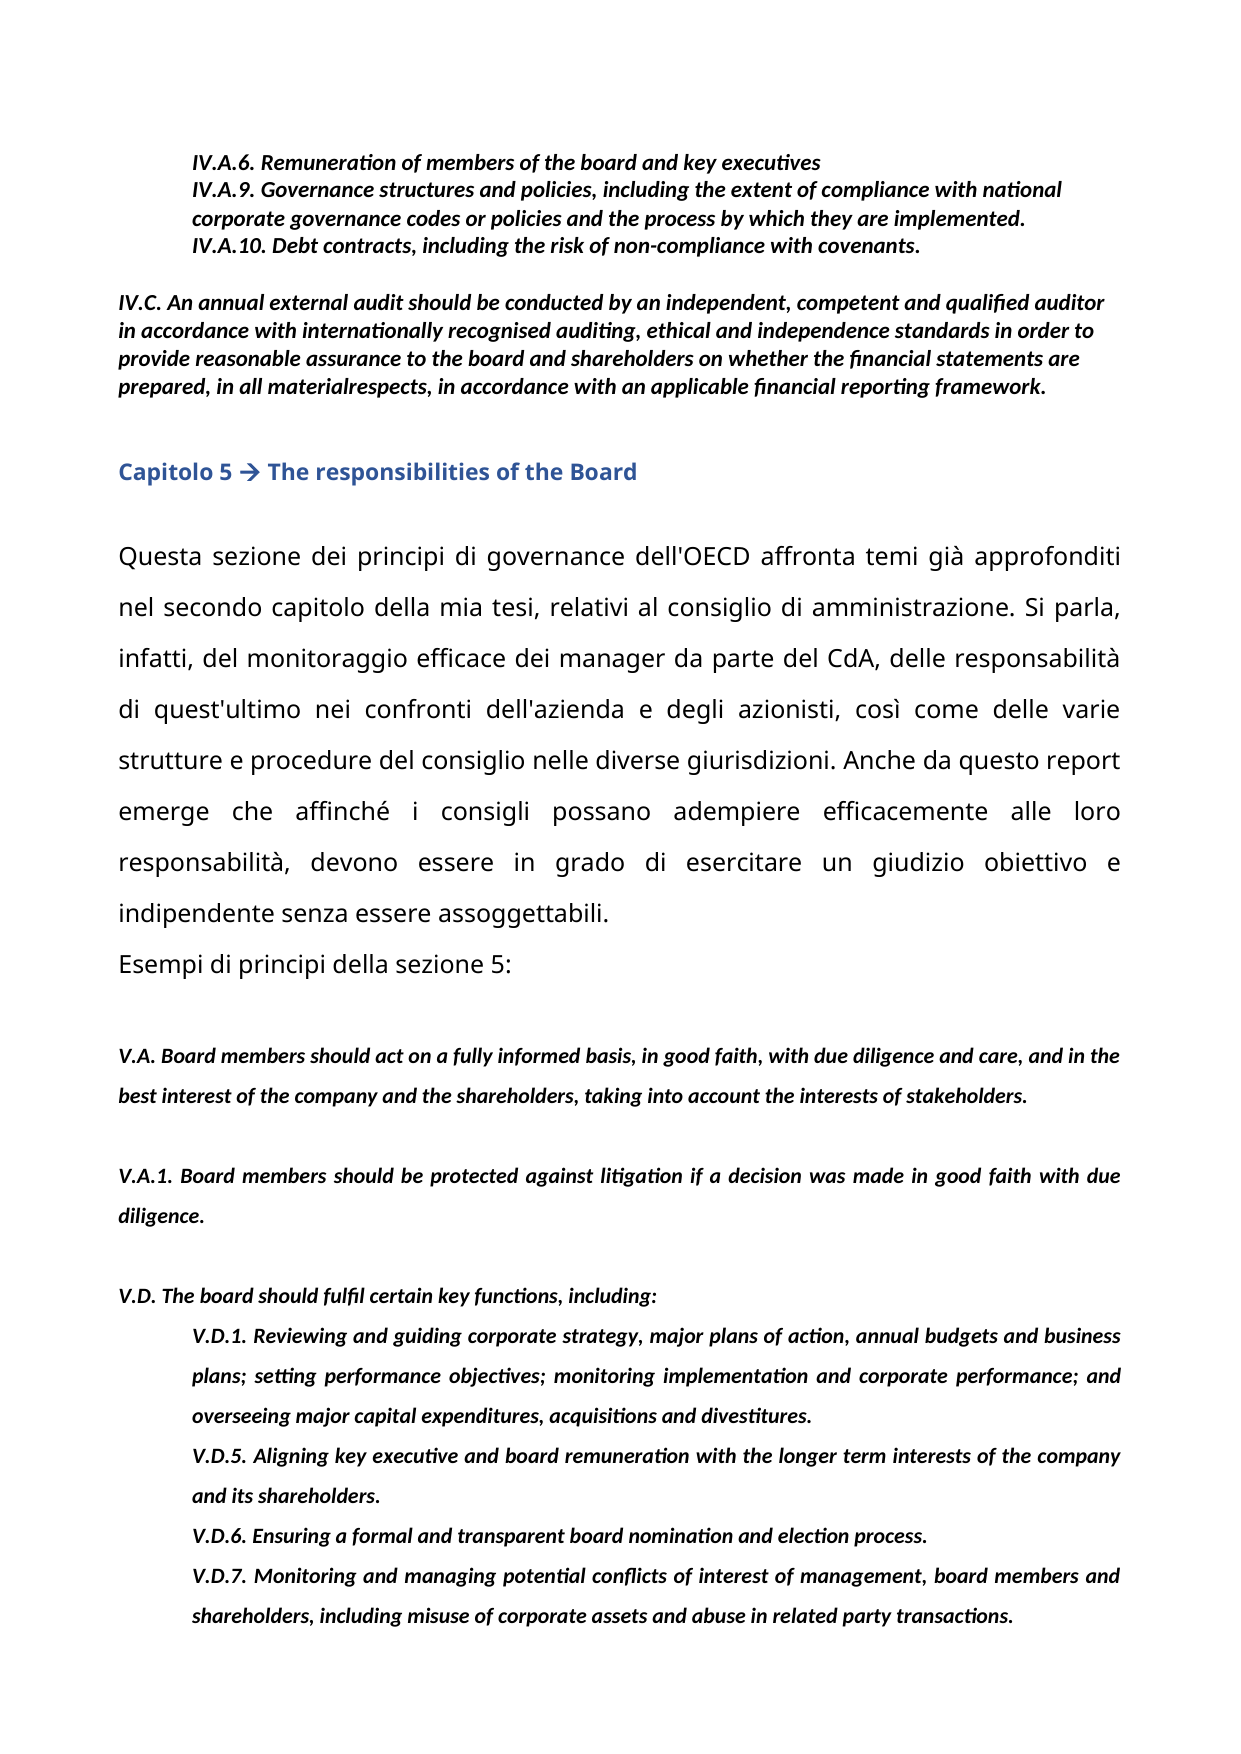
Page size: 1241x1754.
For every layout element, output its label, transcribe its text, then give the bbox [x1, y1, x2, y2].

text IV.A.9. Governance structures and policies, including the extent of compliance with national corporate governance codes or policies and the process by which they are implemented. [192, 176, 1122, 232]
text V.D. The board should fulfil certain key functions, including: [118, 1282, 1122, 1309]
text IV.A.10. Debt contracts, including the risk of non-compliance with covenants. [192, 232, 1122, 260]
text IV.C. An annual external audit should be conducted by an independent, competent and qualified auditor in accordance with internationally recognised auditing, ethical and independence standards in order to provide reasonable assurance to the board and shareholders on whether the financial statements are prepared, in all materialrespects, in accordance with an applicable financial reporting framework. [118, 288, 1122, 400]
text V.D.1. Reviewing and guiding corporate strategy, major plans of action, annual budgets and business plans; setting performance objectives; monitoring implementation and corporate performance; and overseeing major capital expenditures, acquisitions and divestitures. [192, 1322, 1122, 1429]
text Capitolo 5 The responsibilities of the Board [118, 456, 1122, 487]
text V.A.1. Board members should be protected against litigation if a decision was made in good faith with due diligence. [118, 1162, 1122, 1229]
text Questa sezione dei principi di governance dell'OECD affronta temi già approfonditi nel secondo capitolo della mia tesi, relativi al consiglio di amministrazione. Si parla, infatti, del monitoraggio efficace dei manager da parte del CdA, delle responsabilità di quest'ultimo nei confronti dell'azienda e degli azionisti, così come delle varie strutture e procedure del consiglio nelle diverse giurisdizioni. Anche da questo report emerge che affinché i consigli possano adempiere efficacemente alle loro responsabilità, devono essere in grado di esercitare un giudizio obiettivo e indipendente senza essere assoggettabili. [118, 538, 1122, 929]
text IV.A.6. Remuneration of members of the board and key executives [192, 148, 1122, 176]
text Esempi di principi della sezione 5: [118, 946, 1122, 981]
text V.D.7. Monitoring and managing potential conflicts of interest of management, board members and shareholders, including misuse of corporate assets and abuse in related party transactions. [192, 1562, 1122, 1629]
text V.D.6. Ensuring a formal and transparent board nomination and election process. [192, 1522, 1122, 1549]
text V.A. Board members should act on a fully informed basis, in good faith, with due diligence and care, and in the best interest of the company and the shareholders, taking into account the interests of stakeholders. [118, 1042, 1122, 1109]
text V.D.5. Aligning key executive and board remuneration with the longer term interests of the company and its shareholders. [192, 1442, 1122, 1509]
